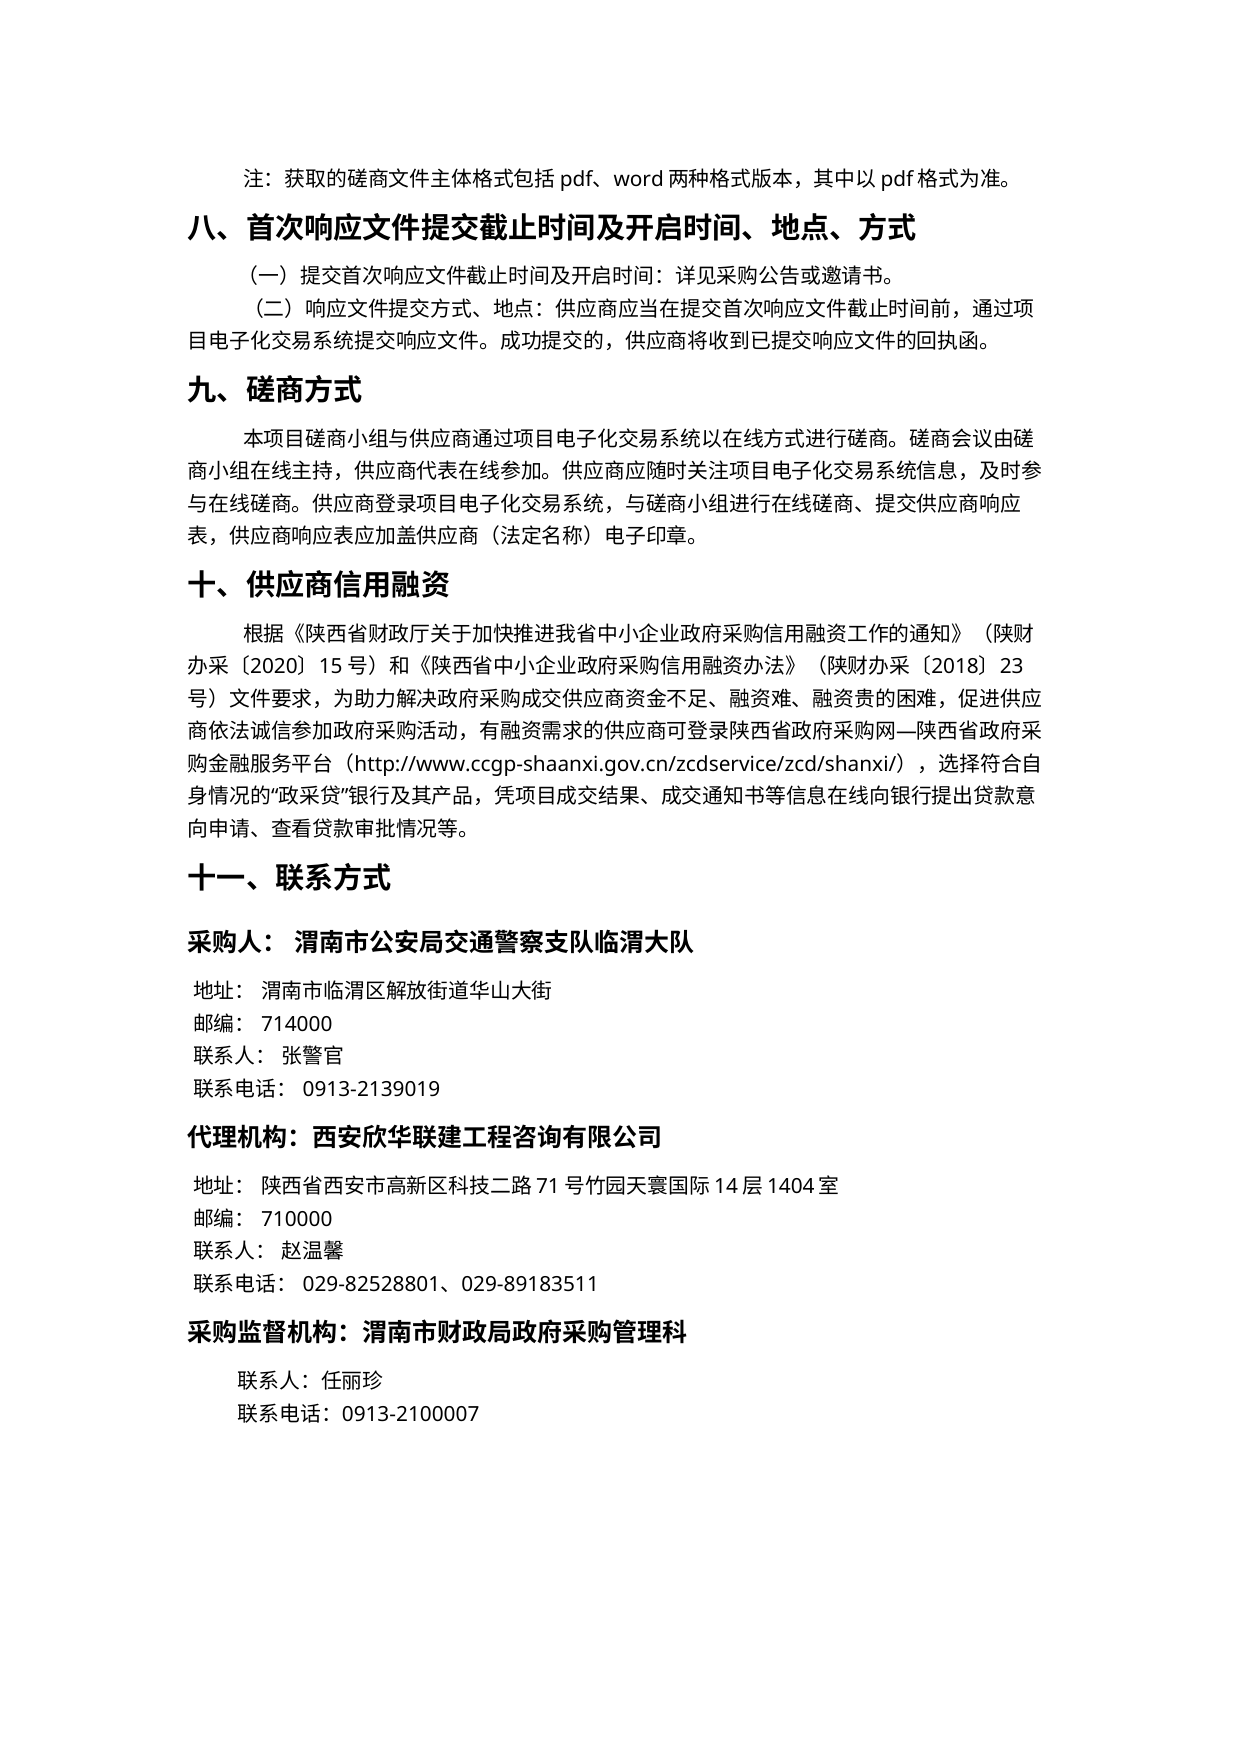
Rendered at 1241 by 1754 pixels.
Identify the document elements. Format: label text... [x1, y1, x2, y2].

text 采购监督机构：渭南市财政局政府采购管理科 [187, 1299, 1053, 1364]
text 本项目磋商小组与供应商通过项目电子化交易系统以在线方式进行磋商。磋商会议由磋商小组在线主持，供应商代表在线参加。供应商应随时关注项目电子化交易系统信息，及时参与在线磋商。供应商登录项目电子化交易系统，与磋商小组进行在线磋商、提交供应商响应表，供应商响应表应加盖供应商（法定名称）电子印章。 [187, 422, 1053, 552]
text 联系人： 赵温馨 [187, 1234, 1053, 1267]
text 联系电话：0913-2100007 [187, 1397, 1053, 1429]
text 联系人： 张警官 [187, 1039, 1053, 1072]
text 十一、联系方式 [187, 844, 1053, 909]
text （一）提交首次响应文件截止时间及开启时间：详见采购公告或邀请书。 [187, 259, 1053, 292]
text 八、首次响应文件提交截止时间及开启时间、地点、方式 [187, 194, 1053, 259]
text 注：获取的磋商文件主体格式包括pdf、word两种格式版本，其中以pdf格式为准。 [187, 162, 1053, 194]
text 邮编： 714000 [187, 1007, 1053, 1039]
text 地址： 陕西省西安市高新区科技二路71号竹园天寰国际14层1404室 [187, 1169, 1053, 1202]
text 邮编： 710000 [187, 1202, 1053, 1234]
text 联系电话： 029-82528801、029-89183511 [187, 1267, 1053, 1299]
text 联系人：任丽珍 [187, 1364, 1053, 1397]
text 九、磋商方式 [187, 357, 1053, 422]
text （二）响应文件提交方式、地点：供应商应当在提交首次响应文件截止时间前，通过项目电子化交易系统提交响应文件。成功提交的，供应商将收到已提交响应文件的回执函。 [187, 292, 1053, 357]
text 联系电话： 0913-2139019 [187, 1072, 1053, 1104]
text 代理机构：西安欣华联建工程咨询有限公司 [187, 1104, 1053, 1169]
text 根据《陕西省财政厅关于加快推进我省中小企业政府采购信用融资工作的通知》（陕财办采〔2020〕15 号）和《陕西省中小企业政府采购信用融资办法》（陕财办采〔2018〕23 号）文件要求，为助力解决政府采购成交供应商资金不足、融资难、融资贵的困难，促进供应商依法诚信参加政府采购活动，有融资需求的供应商可登录陕西省政府采购网—陕西省政府采购金融服务平台（http://www.ccgp-shaanxi.gov.cn/zcdservice/zcd/shanxi/），选择符合自身情况的“政采贷”银行及其产品，凭项目成交结果、成交通知书等信息在线向银行提出贷款意向申请、查看贷款审批情况等。 [187, 617, 1053, 844]
text 地址： 渭南市临渭区解放街道华山大街 [187, 974, 1053, 1007]
text 十、供应商信用融资 [187, 552, 1053, 617]
text 采购人： 渭南市公安局交通警察支队临渭大队 [187, 909, 1053, 974]
